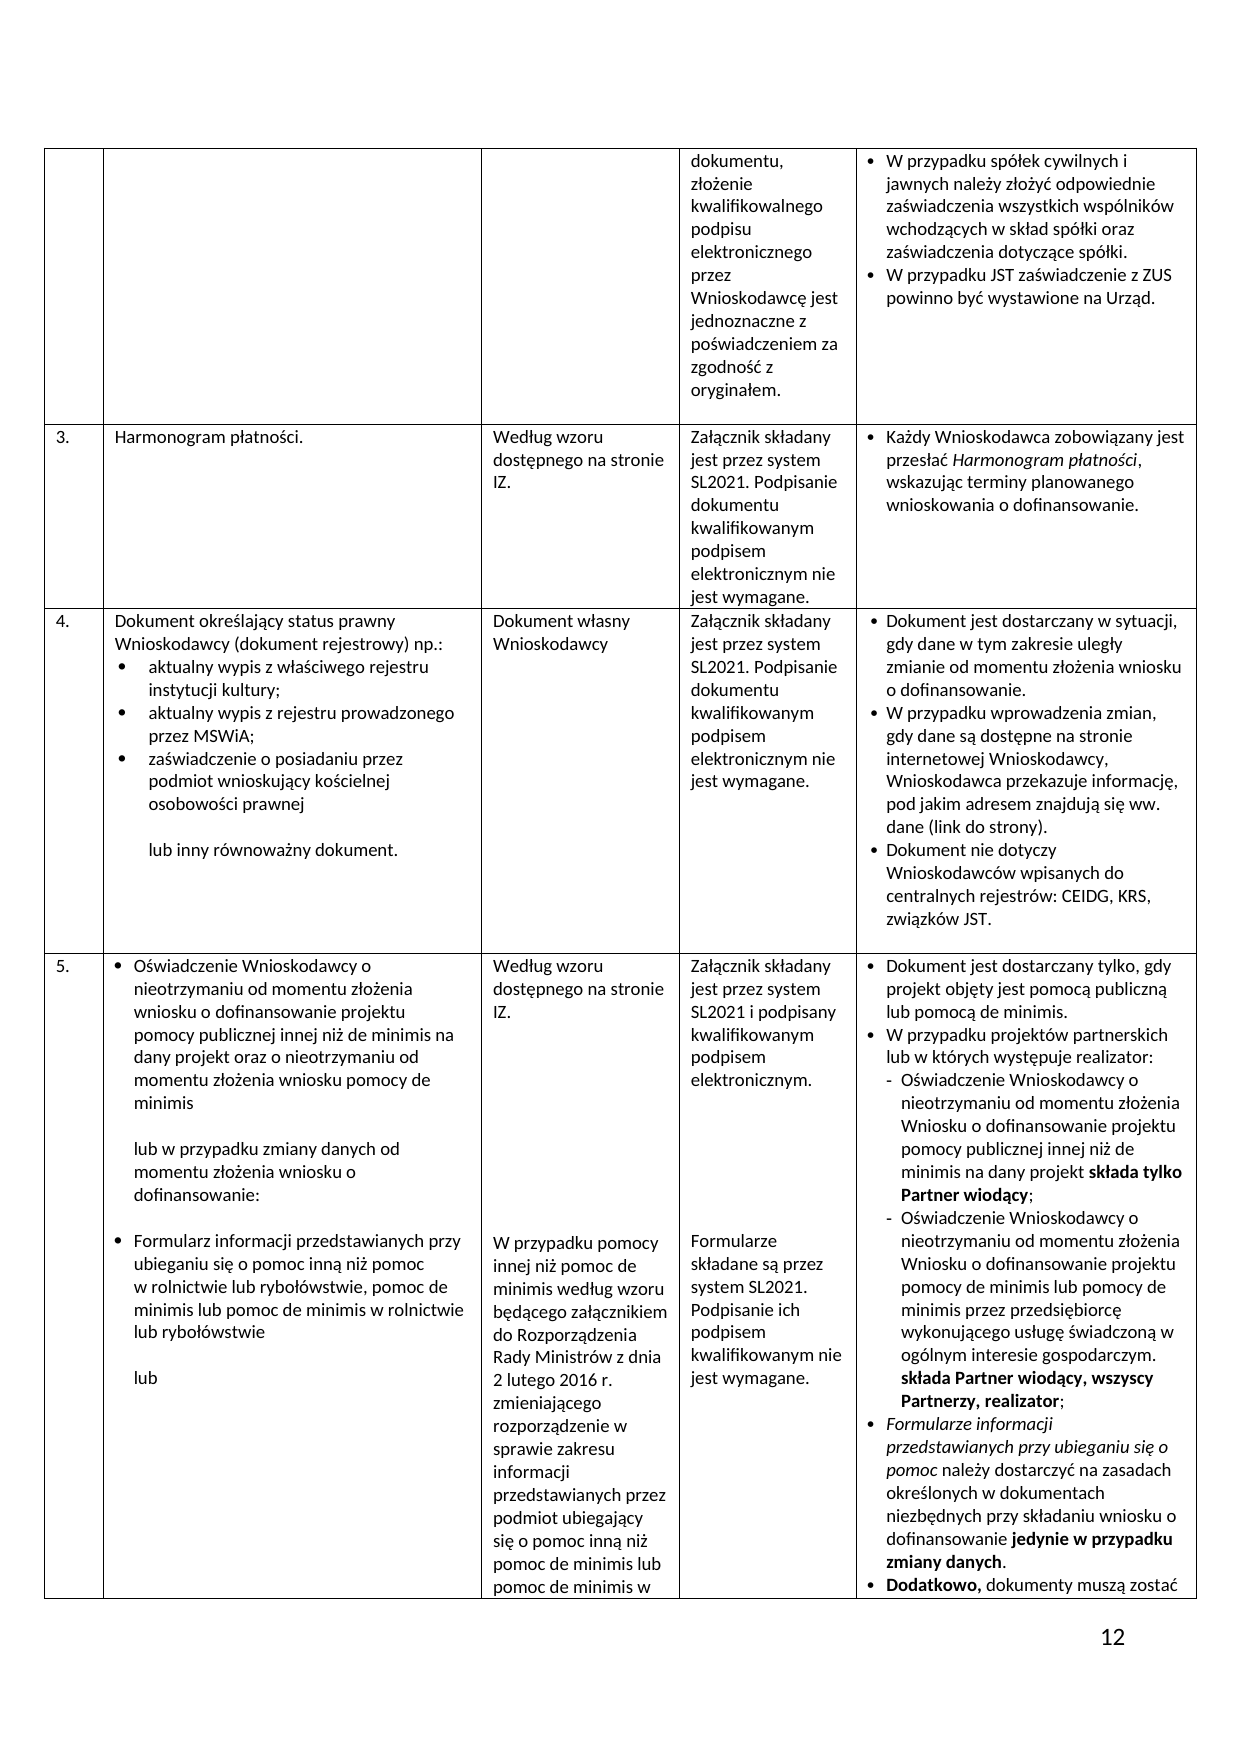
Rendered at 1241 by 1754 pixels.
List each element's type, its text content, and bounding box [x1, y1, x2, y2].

table_cell 3. [45, 425, 103, 608]
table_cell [680, 149, 856, 424]
table_cell Każdy Wnioskodawca zobowiązany jest przesłać Harmonogram płatności, wskazując terminy planowanego wnioskowania o dofinansowanie. [857, 425, 1196, 608]
table_cell Załącznik składany jest przez system SL2021. Podpisanie dokumentu kwalifikowanym podpisem elektronicznym nie jest wymagane. [680, 609, 856, 953]
table_cell Dokument określający status prawny Wnioskodawcy (dokument rejestrowy) np.: aktualny wypis z właściwego rejestru instytucji kultury; aktualny wypis z rejestru prowadzonego przez MSWiA; zaświadczenie o posiadaniu przez podmiot wnioskujący kościelnej osobowości prawnej lub inny równoważny dokument. [104, 609, 481, 953]
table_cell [482, 149, 679, 424]
table_cell 4. [45, 609, 103, 953]
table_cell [482, 954, 679, 1598]
table_cell Dokument własny Wnioskodawcy [482, 609, 679, 953]
table_cell Dokument jest dostarczany w sytuacji, gdy dane w tym zakresie uległy zmianie od momentu złożenia wniosku o dofinansowanie. W przypadku wprowadzenia zmian, gdy dane są dostępne na stronie internetowej Wnioskodawcy, Wnioskodawca przekazuje informację, pod jakim adresem znajdują się ww. dane (link do strony). Dokument nie dotyczy Wnioskodawców wpisanych do centralnych rejestrów: CEIDG, KRS, związków JST. [857, 609, 1196, 953]
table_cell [857, 954, 1196, 1598]
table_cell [857, 149, 1196, 424]
table_cell Według wzoru dostępnego na stronie IZ. [482, 425, 679, 608]
table_cell 2. [45, 149, 103, 424]
table_cell Harmonogram płatności. [104, 425, 481, 608]
table_cell Załącznik składany jest przez system SL2021. Podpisanie dokumentu kwalifikowanym podpisem elektronicznym nie jest wymagane. [680, 425, 856, 608]
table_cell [104, 954, 481, 1598]
table_cell 5. [45, 954, 103, 1598]
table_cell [104, 149, 481, 424]
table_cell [680, 954, 856, 1598]
